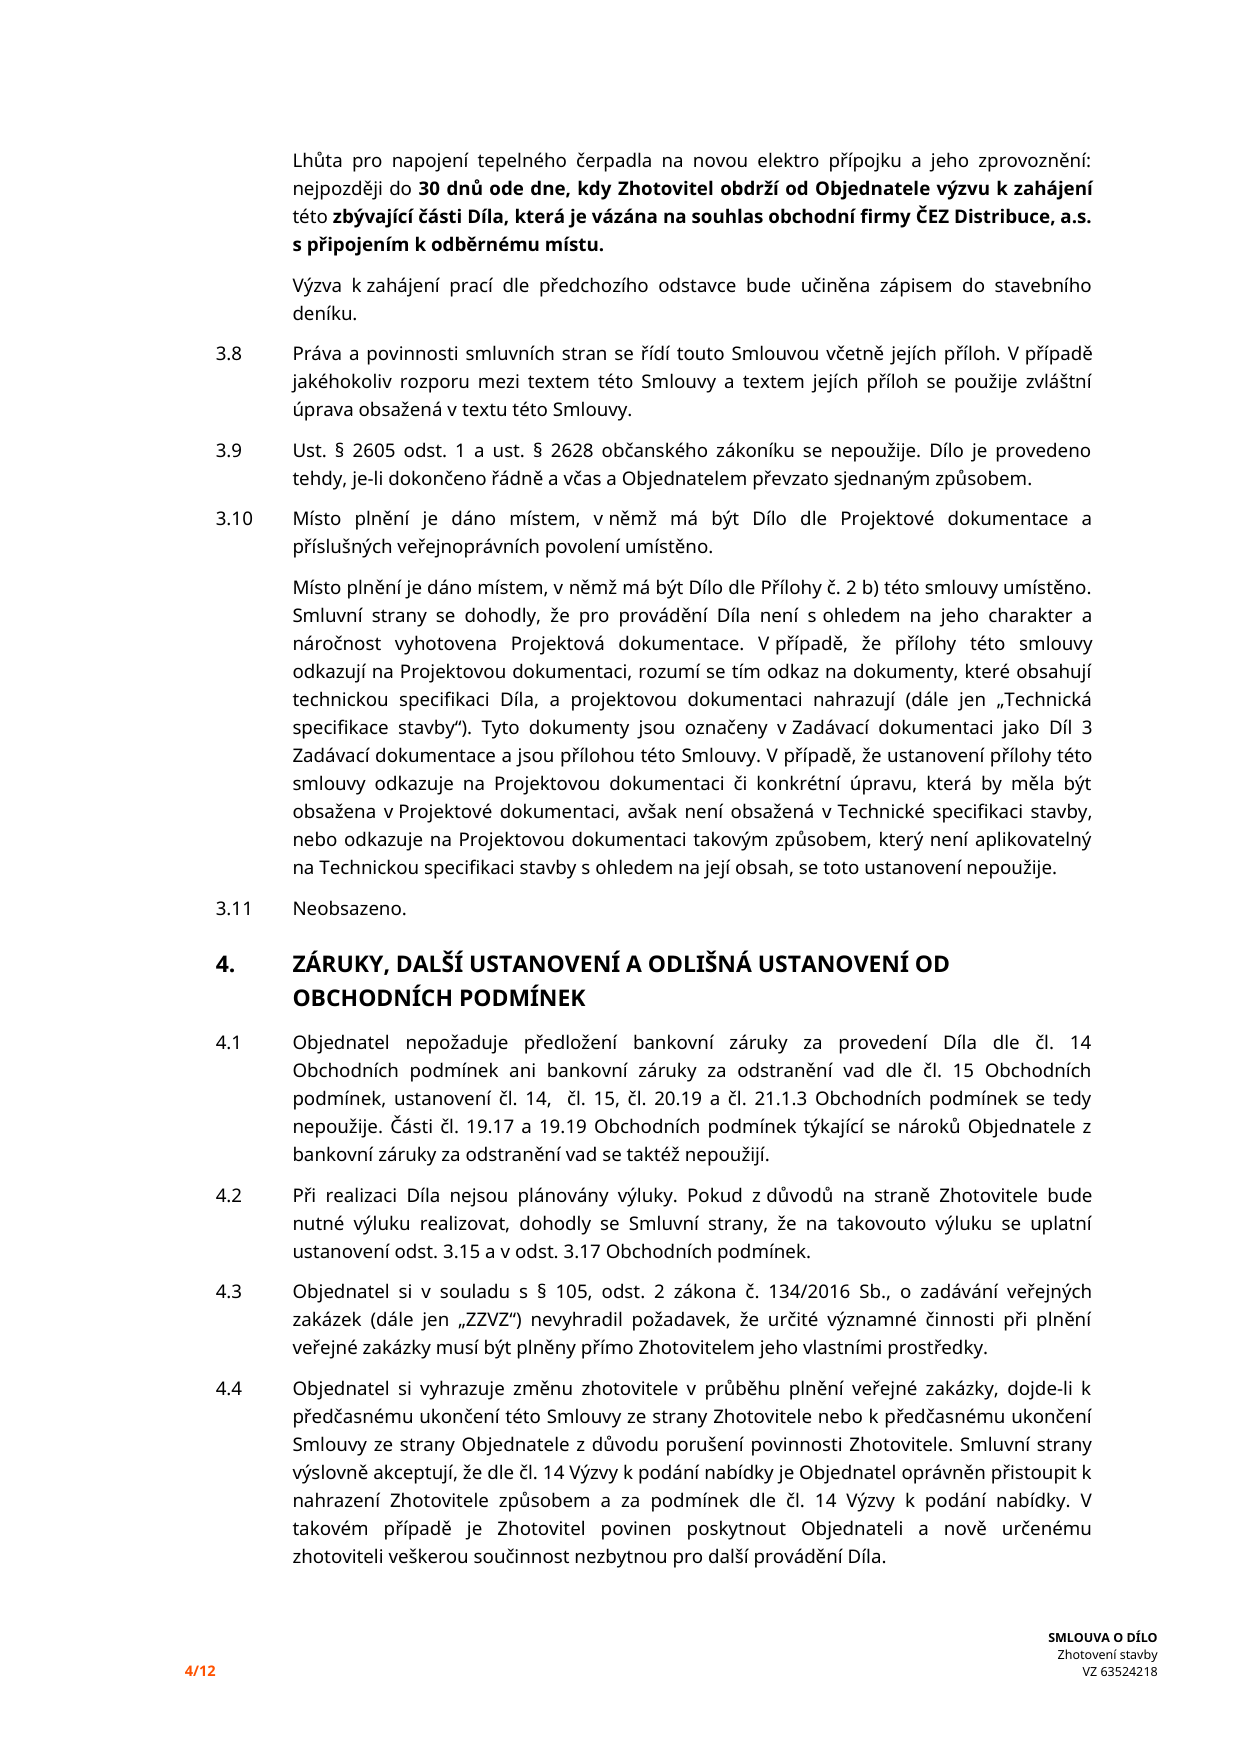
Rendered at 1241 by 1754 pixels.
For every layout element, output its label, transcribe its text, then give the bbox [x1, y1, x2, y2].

text Neobsazeno. [216, 895, 1093, 921]
text Objednatel si v souladu s § 105, odst. 2 zákona č. 134/2016 Sb., o zadávání veřejných zakázek (dále jen „ZZVZ“) nevyhradil požadavek, že určité významné činnosti při plnění veřejné zakázky musí být plněny přímo Zhotovitelem jeho vlastními prostředky. [216, 1278, 1093, 1360]
text ZÁRUKY, DALŠÍ USTANOVENÍ A ODLIŠNÁ USTANOVENÍ OD OBCHODNÍCH PODMÍNEK [216, 948, 1093, 1014]
text Místo plnění je dáno místem, v němž má být Dílo dle Projektové dokumentace a příslušných veřejnoprávních povolení umístěno. [216, 506, 1093, 559]
text Místo plnění je dáno místem, v němž má být Dílo dle Přílohy č. 2 b) této smlouvy umístěno. Smluvní strany se dohodly, že pro provádění Díla není s ohledem na jeho charakter a náročnost vyhotovena Projektová dokumentace. V případě, že přílohy této smlouvy odkazují na Projektovou dokumentaci, rozumí se tím odkaz na dokumenty, které obsahují technickou specifikaci Díla, a projektovou dokumentaci nahrazují (dále jen „Technická specifikace stavby“). Tyto dokumenty jsou označeny v Zadávací dokumentaci jako Díl 3 Zadávací dokumentace a jsou přílohou této Smlouvy. V případě, že ustanovení přílohy této smlouvy odkazuje na Projektovou dokumentaci či konkrétní úpravu, která by měla být obsažena v Projektové dokumentaci, avšak není obsažená v Technické specifikaci stavby, nebo odkazuje na Projektovou dokumentaci takovým způsobem, který není aplikovatelný na Technickou specifikaci stavby s ohledem na její obsah, se toto ustanovení nepoužije. [292, 574, 1093, 880]
text Ust. § 2605 odst. 1 a ust. § 2628 občanského zákoníku se nepoužije. Dílo je provedeno tehdy, je-li dokončeno řádně a včas a Objednatelem převzato sjednaným způsobem. [216, 437, 1093, 491]
text Výzva k zahájení prací dle předchozího odstavce bude učiněna zápisem do stavebního deníku. [292, 272, 1093, 326]
text Při realizaci Díla nejsou plánovány výluky. Pokud z důvodů na straně Zhotovitele bude nutné výluku realizovat, dohodly se Smluvní strany, že na takovouto výluku se uplatní ustanovení odst. 3.15 a v odst. 3.17 Obchodních podmínek. [216, 1182, 1093, 1263]
text Objednatel nepožaduje předložení bankovní záruky za provedení Díla dle čl. 14 Obchodních podmínek ani bankovní záruky za odstranění vad dle čl. 15 Obchodních podmínek, ustanovení čl. 14, čl. 15, čl. 20.19 a čl. 21.1.3 Obchodních podmínek se tedy nepoužije. Části čl. 19.17 a 19.19 Obchodních podmínek týkající se nároků Objednatele z bankovní záruky za odstranění vad se taktéž nepoužijí. [216, 1029, 1093, 1167]
text Práva a povinnosti smluvních stran se řídí touto Smlouvou včetně jejích příloh. V případě jakéhokoliv rozporu mezi textem této Smlouvy a textem jejích příloh se použije zvláštní úprava obsažená v textu této Smlouvy. [216, 341, 1093, 422]
text Lhůta pro napojení tepelného čerpadla na novou elektro přípojku a jeho zprovoznění: nejpozději do 30 dnů ode dne, kdy Zhotovitel obdrží od Objednatele výzvu k zahájení této zbývající části Díla, která je vázána na souhlas obchodní firmy ČEZ Distribuce, a.s. s připojením k odběrnému místu. [292, 147, 1093, 257]
text Objednatel si vyhrazuje změnu zhotovitele v průběhu plnění veřejné zakázky, dojde-li k předčasnému ukončení této Smlouvy ze strany Zhotovitele nebo k předčasnému ukončení Smlouvy ze strany Objednatele z důvodu porušení povinnosti Zhotovitele. Smluvní strany výslovně akceptují, že dle čl. 14 Výzvy k podání nabídky je Objednatel oprávněn přistoupit k nahrazení Zhotovitele způsobem a za podmínek dle čl. 14 Výzvy k podání nabídky. V takovém případě je Zhotovitel povinen poskytnout Objednateli a nově určenému zhotoviteli veškerou součinnost nezbytnou pro další provádění Díla. [216, 1375, 1093, 1569]
